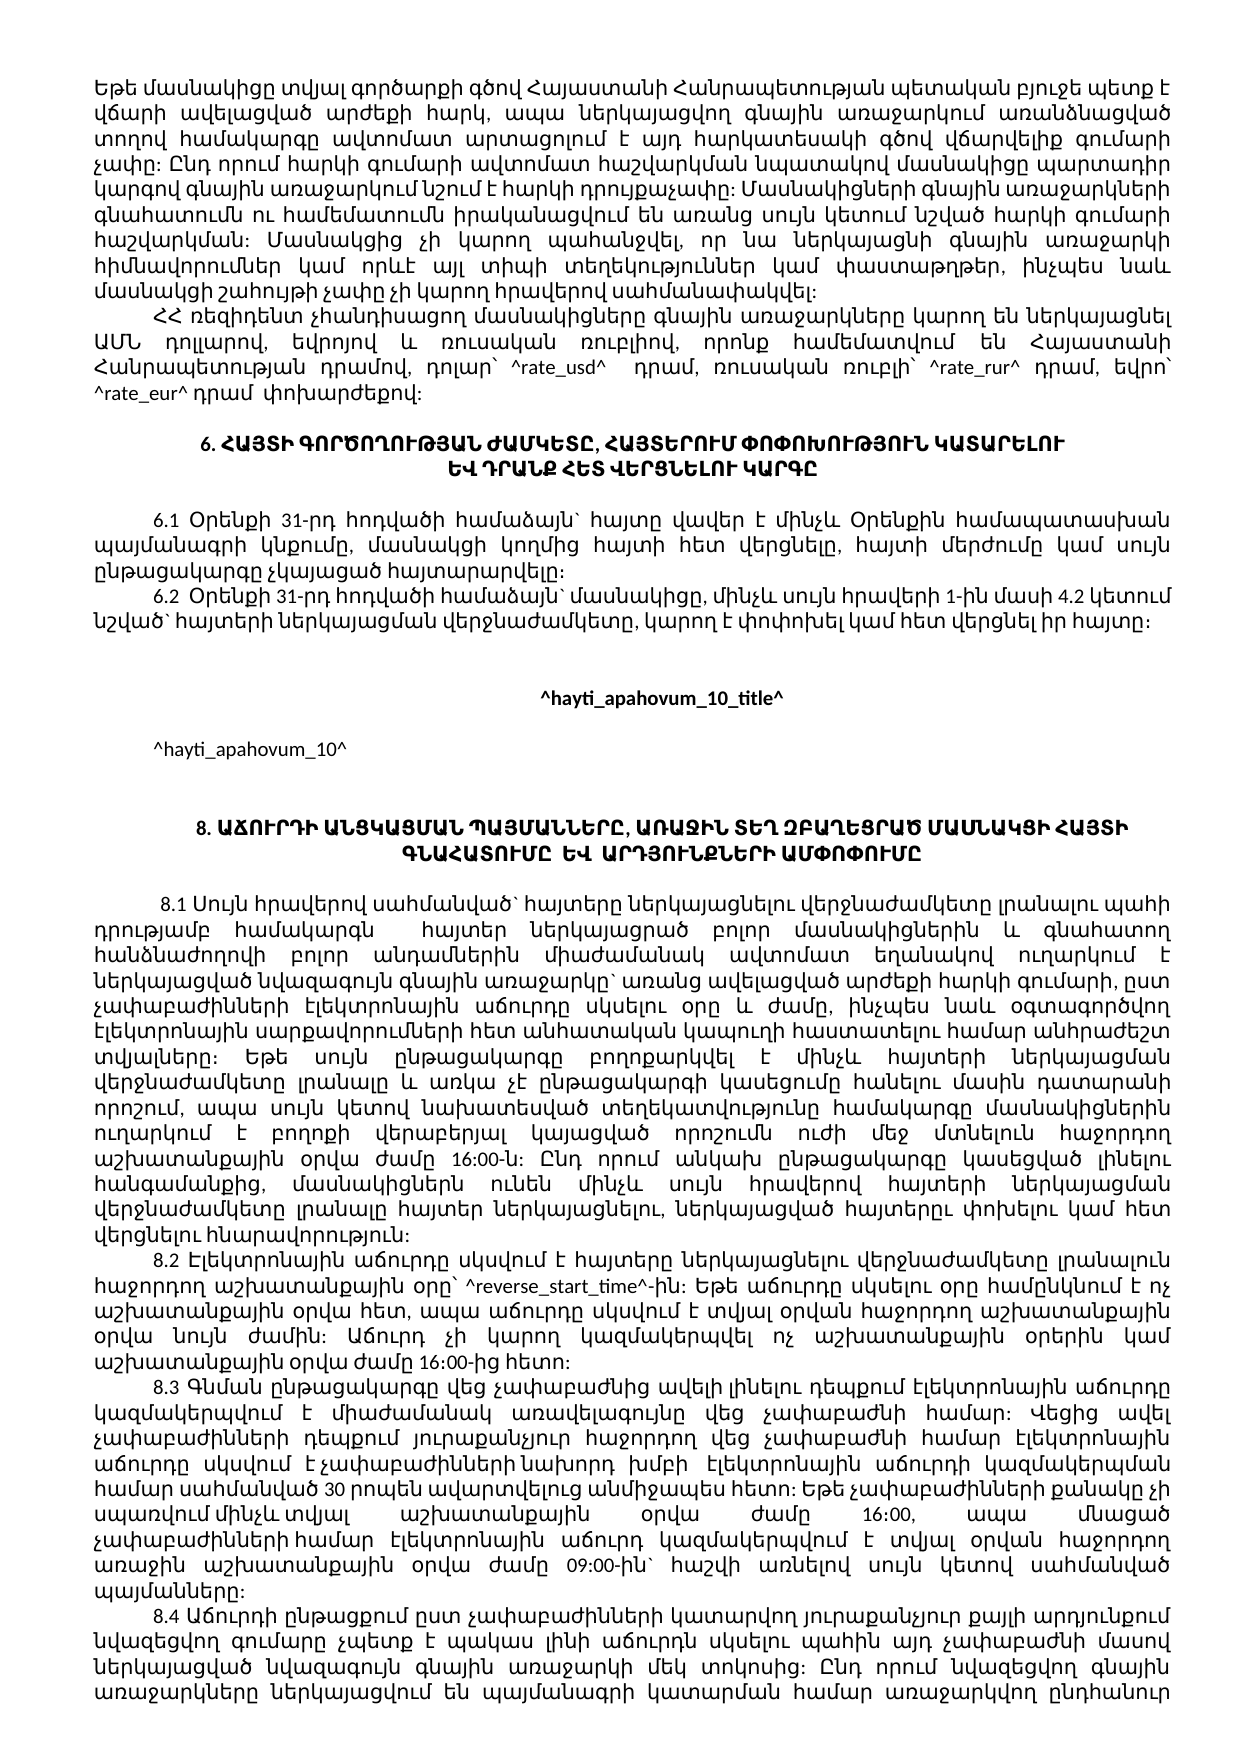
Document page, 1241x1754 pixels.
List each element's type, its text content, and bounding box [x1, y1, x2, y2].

text 8.1 Սույն հրավերով սահմանված` հայտերը ներկայացնելու վերջնաժամկետը լրանալու պահի դրությամբ համակարգն հայտեր ներկայացրած բոլոր մասնակիցներին և գնահատող հանձնաժողովի բոլոր անդամներին միաժամանակ ավտոմատ եղանակով ուղարկում է ներկայացված նվազագույն գնային առաջարկը` առանց ավելացված արժեքի հարկի գումարի, ըստ չափաբաժինների էլեկտրոնային աճուրդը սկսելու օրը և ժամը, ինչպես նաև օգտագործվող էլեկտրոնային սարքավորումների հետ անհատական կապուղի հաստատելու համար անհրաժեշտ տվյալները։ Եթե սույն ընթացակարգը բողոքարկվել է մինչև հայտերի ներկայացման վերջնաժամկետը լրանալը և առկա չէ ընթացակարգի կասեցումը հանելու մասին դատարանի որոշում, ապա սույն կետով նախատեսված տեղեկատվությունը համակարգը մասնակիցներին ուղարկում է բողոքի վերաբերյալ կայացված որոշումն ուժի մեջ մտնելուն հաջորդող աշխատանքային օրվա ժամը 16:00-ն: Ընդ որում անկախ ընթացակարգը կասեցված լինելու հանգամանքից, մասնակիցներն ունեն մինչև սույն հրավերով հայտերի ներկայացման վերջնաժամկետը լրանալը հայտեր ներկայացնելու, ներկայացված հայտերըւ փոխելու կամ հետ վերցնելու հնարավորություն: [94, 892, 1171, 1247]
text 8. ԱՃՈՒՐԴԻ ԱՆՑԿԱՑՄԱՆ ՊԱՅՄԱՆՆԵՐԸ, ԱՌԱՋԻՆ ՏԵՂ ԶԲԱՂԵՑՐԱԾ ՄԱՍՆԱԿՑԻ ՀԱՅՏԻ [94, 815, 1171, 841]
text ՀՀ ռեզիդենտ չհանդիսացող մասնակիցները գնային առաջարկները կարող են ներկայացնել ԱՄՆ դոլլարով, եվրոյով և ռուսական ռուբլիով, որոնք համեմատվում են Հայաստանի Հանրապետության դրամով, դոլար՝ ^rate_usd^ դրամ, ռուսական ռուբլի՝ ^rate_rur^ դրամ, եվրո՝ ^rate_eur^ դրամ փոխարժեքով: [94, 304, 1171, 405]
text 6. ՀԱՅՏԻ ԳՈՐԾՈՂՈՒԹՅԱՆ ԺԱՄԿԵՏԸ, ՀԱՅՏԵՐՈՒՄ ՓՈՓՈԽՈՒԹՅՈՒՆ ԿԱՏԱՐԵԼՈՒ [94, 431, 1171, 456]
text ^hayti_apahovum_10^ [94, 736, 1171, 761]
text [94, 75, 1171, 304]
text ^hayti_apahovum_10_title^ [94, 685, 1171, 710]
text 6.1 Օրենքի 31-րդ հոդվածի համաձայն` հայտը վավեր է մինչև Օրենքին համապատասխան պայմանագրի կնքումը, մասնակցի կողմից հայտի հետ վերցնելը, հայտի մերժումը կամ սույն ընթացակարգը չկայացած հայտարարվելը։ [94, 507, 1171, 583]
text ԳՆԱՀԱՏՈՒՄԸ ԵՎ ԱՐԴՅՈՒՆՔՆԵՐԻ ԱՄՓՈՓՈՒՄԸ [94, 841, 1171, 866]
text ԵՎ ԴՐԱՆՔ ՀԵՏ ՎԵՐՑՆԵԼՈՒ ԿԱՐԳԸ [94, 456, 1171, 482]
text 8.3 Գնման ընթացակարգը վեց չափաբաժնից ավելի լինելու դեպքում էլեկտրոնային աճուրդը կազմակերպվում է միաժամանակ առավելագույնը վեց չափաբաժնի համար: Վեցից ավել չափաբաժինների դեպքում յուրաքանչյուր հաջորդող վեց չափաբաժնի համար էլեկտրոնային աճուրդը սկսվում է չափաբաժինների նախորդ խմբի էլեկտրոնային աճուրդի կազմակերպման համար սահմանված 30 րոպեն ավարտվելուց անմիջապես հետո: Եթե չափաբաժինների քանակը չի սպառվում մինչև տվյալ աշխատանքային օրվա ժամը 16։00, ապա մնացած չափաբաժինների համար էլեկտրոնային աճուրդ կազմակերպվում է տվյալ օրվան հաջորդող առաջին աշխատանքային օրվա ժամը 09:00-ին` հաշվի առնելով սույն կետով սահմանված պայմանները: [94, 1374, 1171, 1603]
text 8.2 Էլեկտրոնային աճուրդը սկսվում է հայտերը ներկայացնելու վերջնաժամկետը լրանալուն հաջորդող աշխատանքային օրը՝ ^reverse_start_time^-ին: Եթե աճուրդը սկսելու օրը համընկնում է ոչ աշխատանքային օրվա հետ, ապա աճուրդը սկսվում է տվյալ օրվան հաջորդող աշխատանքային օրվա նույն ժամին: Աճուրդ չի կարող կազմակերպվել ոչ աշխատանքային օրերին կամ աշխատանքային օրվա ժամը 16։00-ից հետո: [94, 1247, 1171, 1374]
text 6.2 Օրենքի 31-րդ հոդվածի համաձայն` մասնակիցը, մինչև սույն հրավերի 1-ին մասի 4.2 կետում նշված` հայտերի ներկայացման վերջնաժամկետը, կարող է փոփոխել կամ հետ վերցնել իր հայտը։ [94, 583, 1171, 634]
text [94, 1603, 1171, 1705]
